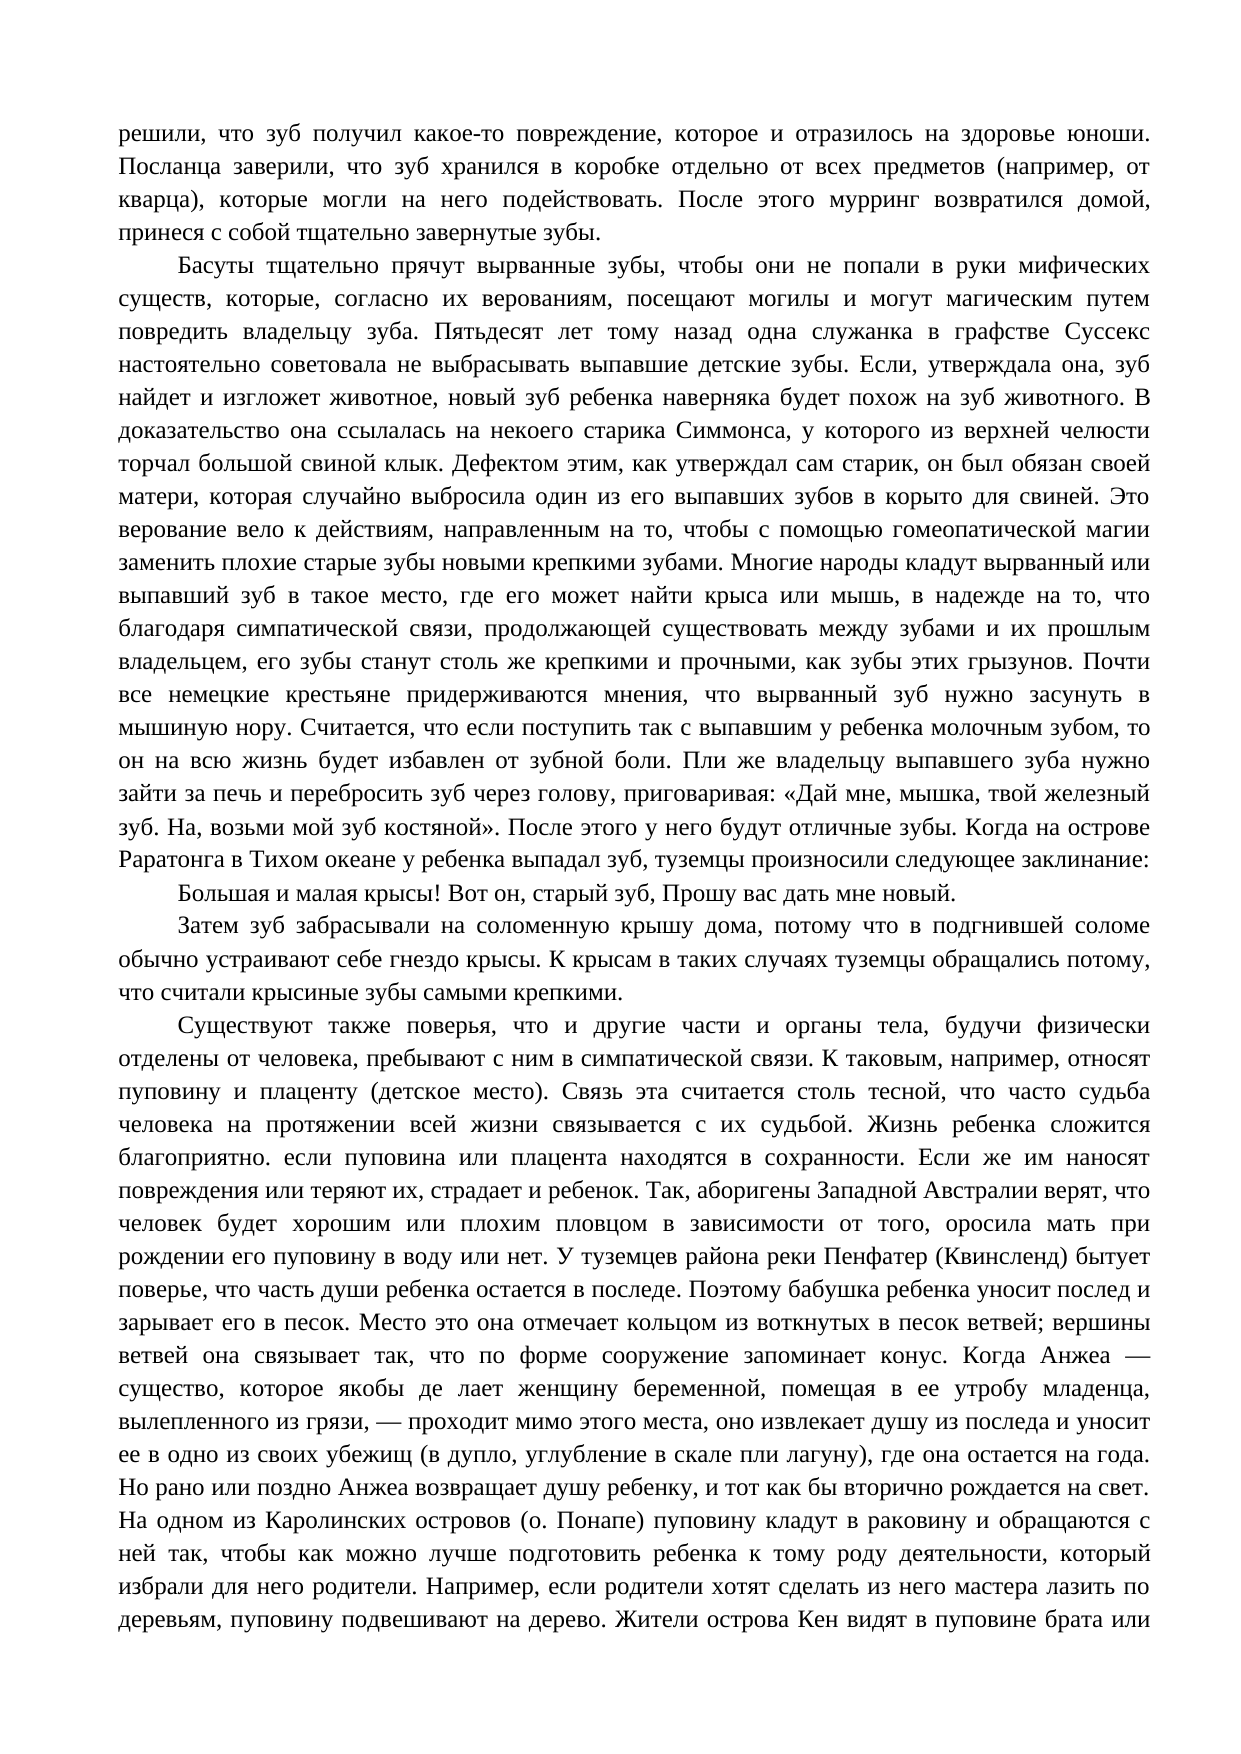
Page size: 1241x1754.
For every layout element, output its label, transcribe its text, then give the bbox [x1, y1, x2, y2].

text Большая и малая крысы! Вот он, старый зуб, Прошу вас дать мне новый. [118, 878, 1152, 906]
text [118, 118, 1152, 246]
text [118, 1010, 1152, 1633]
text Затем зуб забрасывали на соломенную крышу дома, потому что в подгнившей соломе обычно устраивают себе гнездо крысы. К крысам в таких случаях туземцы обращались потому, что считали крысиные зубы самыми крепкими. [118, 911, 1152, 1005]
text Басуты тщательно прячут вырванные зубы, чтобы они не попали в руки мифических существ, которые, согласно их верованиям, посещают могилы и могут магическим путем повредить владельцу зуба. Пятьдесят лет тому назад одна служанка в графстве Суссекс настоятельно советовала не выбрасывать выпавшие детские зубы. Если, утверждала она, зуб найдет и изгложет животное, новый зуб ребенка наверняка будет похож на зуб животного. В доказательство она ссылалась на некоего старика Симмонса, у которого из верхней челюсти торчал большой свиной клык. Дефектом этим, как утверждал сам старик, он был обязан своей матери, которая случайно выбросила один из его выпавших зубов в корыто для свиней. Это верование вело к действиям, направленным на то, чтобы с помощью гомеопатической магии заменить плохие старые зубы новыми крепкими зубами. Многие народы кладут вырванный или выпавший зуб в такое место, где его может найти крыса или мышь, в надежде на то, что благодаря симпатической связи, продолжающей существовать между зубами и их прошлым владельцем, его зубы станут столь же крепкими и прочными, как зубы этих грызунов. Почти все немецкие крестьяне придерживаются мнения, что вырванный зуб нужно засунуть в мышиную нору. Считается, что если поступить так с выпавшим у ребенка молочным зубом, то он на всю жизнь будет избавлен от зубной боли. Пли же владельцу выпавшего зуба нужно зайти за печь и перебросить зуб через голову, приговаривая: «Дай мне, мышка, твой железный зуб. На, возьми мой зуб костяной». После этого у него будут отличные зубы. Когда на острове Раратонга в Тихом океане у ребенка выпадал зуб, туземцы произносили следующее заклинание: [118, 250, 1152, 873]
